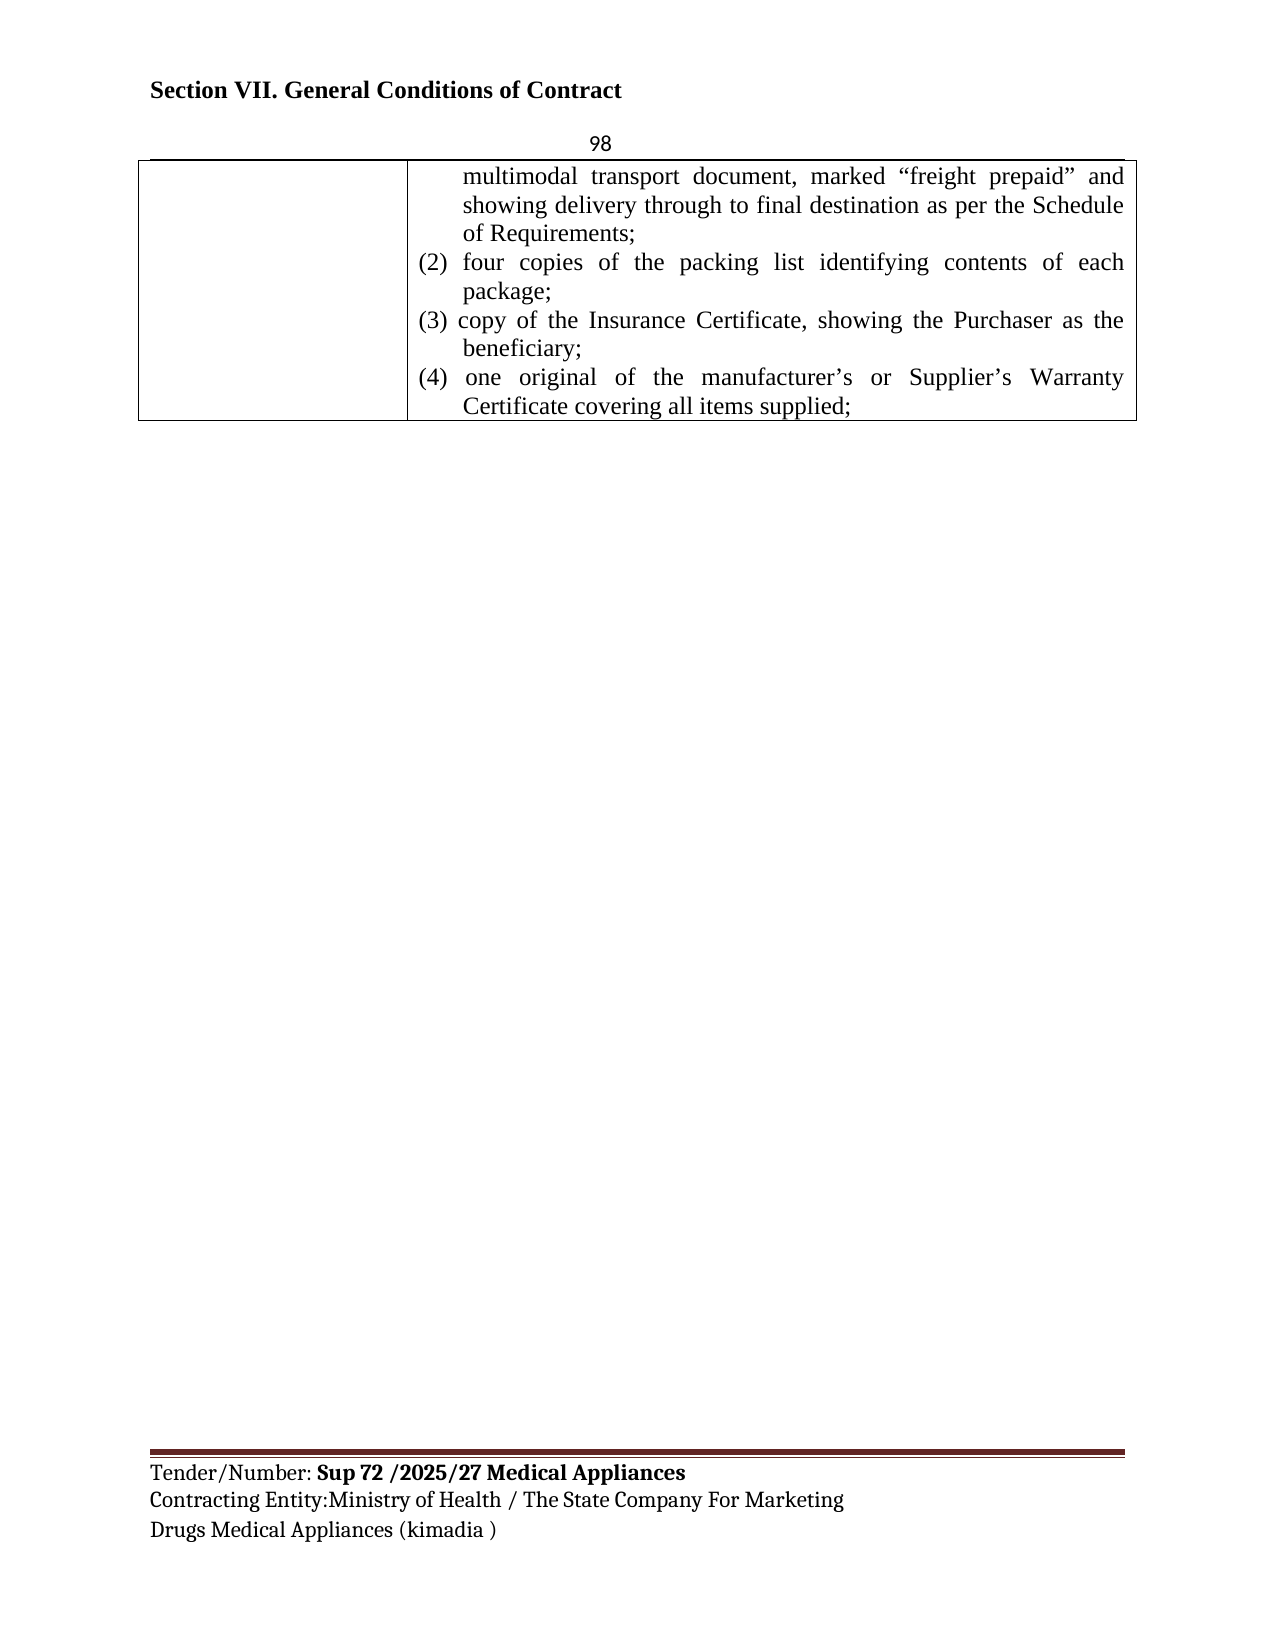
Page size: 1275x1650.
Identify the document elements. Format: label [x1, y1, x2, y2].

table_cell [139, 161, 407, 420]
table_cell [408, 161, 1136, 420]
